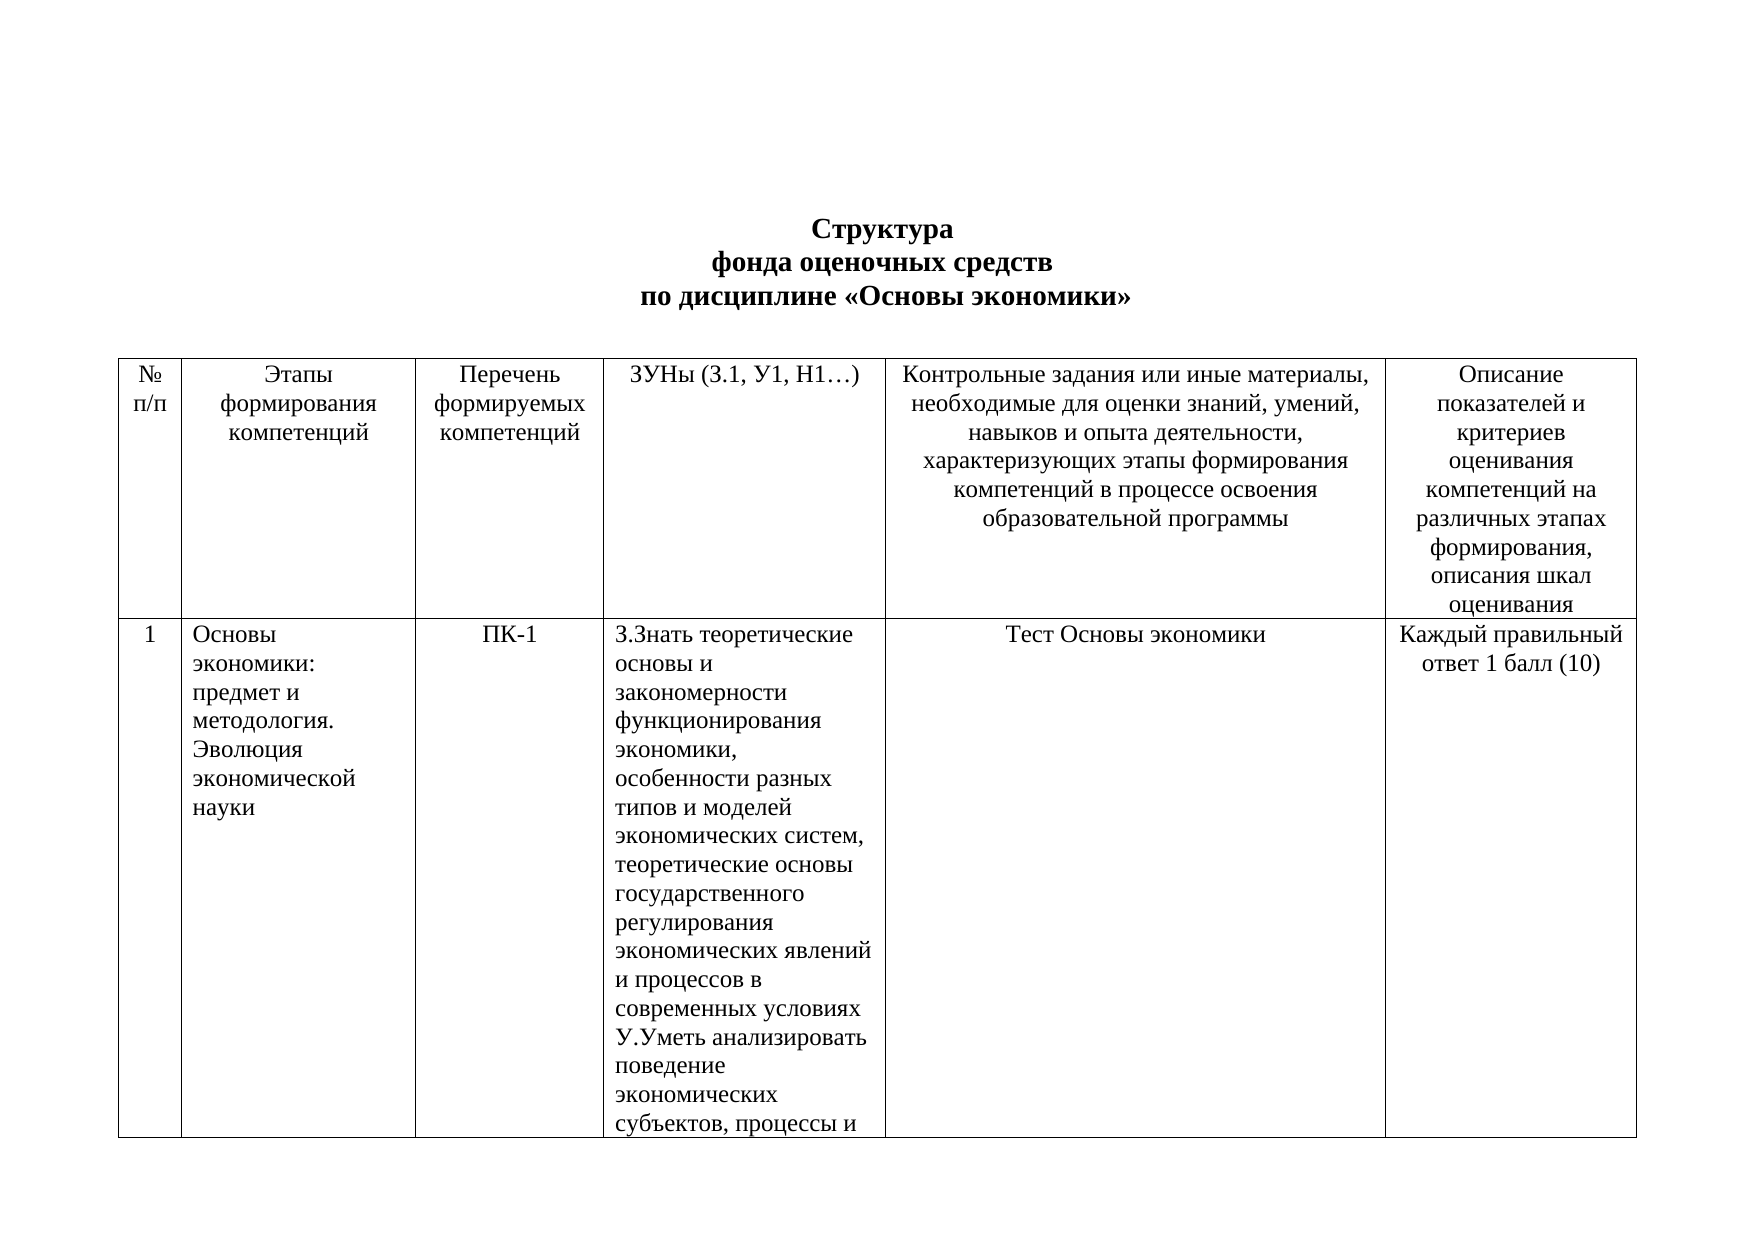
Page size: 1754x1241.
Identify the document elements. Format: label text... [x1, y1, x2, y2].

text Структура [128, 211, 1636, 244]
text фонда оценочных средств [128, 244, 1636, 278]
table_header ЗУНы (З.1, У1, Н1…) [604, 359, 885, 618]
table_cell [886, 619, 1385, 1137]
table_header Контрольные задания или иные материалы, необходимые для оценки знаний, умений, навыков и опыта деятельности, характеризующих этапы формирования компетенций в процессе освоения образовательной программы [886, 359, 1385, 618]
table_header № п/п [119, 359, 181, 618]
table_header Этапы формирования компетенций [182, 359, 415, 618]
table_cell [182, 619, 415, 1137]
table_header Описание показателей и критериев оценивания компетенций на различных этапах формирования, описания шкал оценивания [1386, 359, 1636, 618]
table_header Перечень формируемых компетенций [416, 359, 603, 618]
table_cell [1386, 619, 1636, 1137]
text по дисциплине «Основы экономики» [128, 278, 1636, 311]
table_cell 1 [119, 619, 181, 1137]
table_cell ПК-1 [416, 619, 603, 1137]
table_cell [604, 619, 885, 1137]
